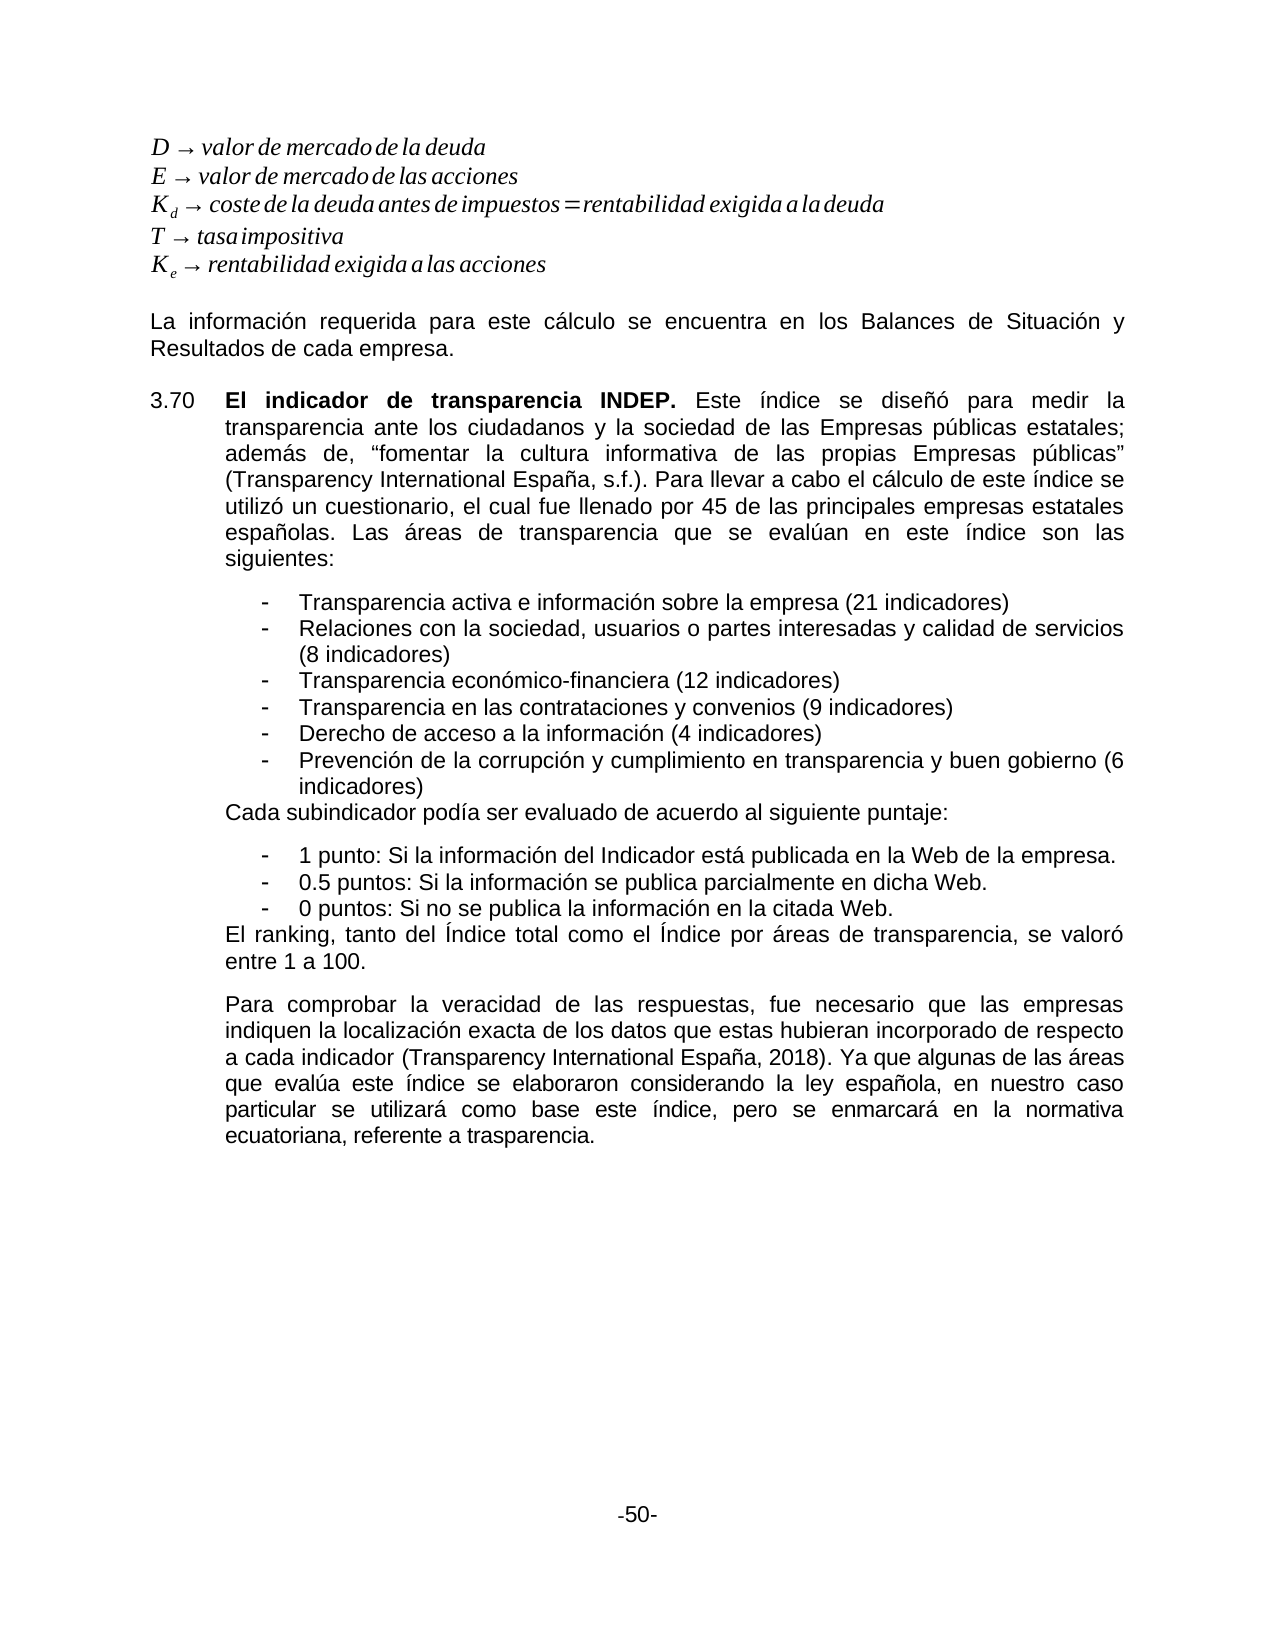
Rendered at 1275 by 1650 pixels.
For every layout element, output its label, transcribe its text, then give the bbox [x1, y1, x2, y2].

list Transparencia económico-financiera (12 indicadores) [261, 667, 1125, 694]
text Cada subindicador podía ser evaluado de acuerdo al siguiente puntaje: [225, 799, 1125, 826]
list El indicador de transparencia INDEP. Este índice se diseñó para medir la transparencia ante los ciudadanos y la sociedad de las Empresas públicas estatales; además de, “fomentar la cultura informativa de las propias Empresas públicas” . Para llevar a cabo el cálculo de este índice se utilizó un cuestionario, el cual fue llenado por 45 de las principales empresas estatales españolas. Las áreas de transparencia que se evalúan en este índice son las siguientes: [150, 387, 1125, 572]
list Relaciones con la sociedad, usuarios o partes interesadas y calidad de servicios (8 indicadores) [261, 615, 1125, 667]
list Prevención de la corrupción y cumplimiento en transparencia y buen gobierno (6 indicadores) [261, 747, 1125, 799]
list 0 puntos: Si no se publica la información en la citada Web. [261, 895, 1125, 921]
text El ranking, tanto del Índice total como el Índice por áreas de transparencia, se valoró entre 1 a 100. [225, 921, 1125, 974]
text La información requerida para este cálculo se encuentra en los Balances de Situación y Resultados de cada empresa. [150, 308, 1125, 361]
list Transparencia en las contrataciones y convenios (9 indicadores) [261, 694, 1125, 720]
text Para comprobar la veracidad de las respuestas, fue necesario que las empresas indiquen la localización exacta de los datos que estas hubieran incorporado de respecto a cada indicador . Ya que algunas de las áreas que evalúa este índice se elaboraron considerando la ley española, en nuestro caso particular se utilizará como base este índice, pero se enmarcará en la normativa ecuatoriana, referente a trasparencia. [225, 991, 1125, 1149]
list Derecho de acceso a la información (4 indicadores) [261, 720, 1125, 747]
list 1 punto: Si la información del Indicador está publicada en la Web de la empresa. [261, 842, 1125, 869]
list 0.5 puntos: Si la información se publica parcialmente en dicha Web. [261, 869, 1125, 895]
list Transparencia activa e información sobre la empresa (21 indicadores) [261, 588, 1125, 615]
